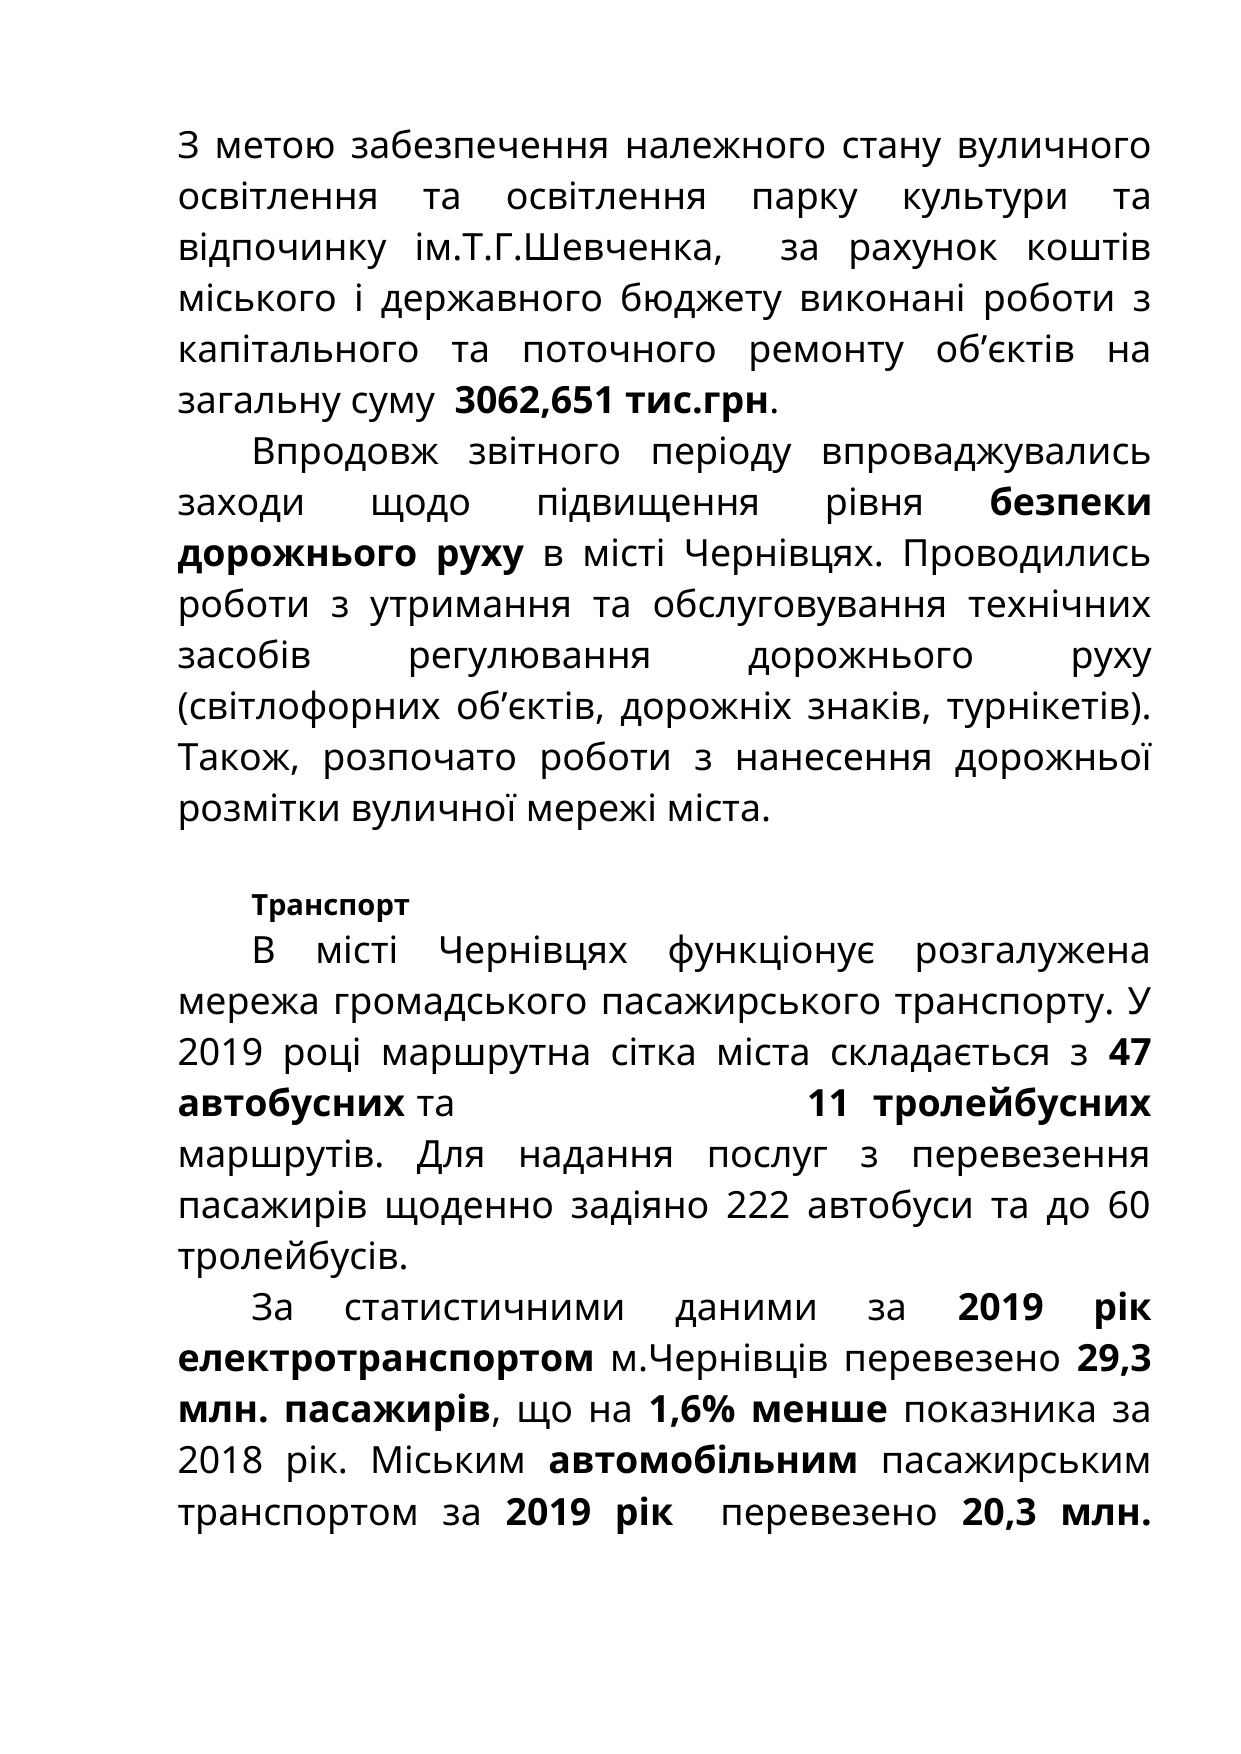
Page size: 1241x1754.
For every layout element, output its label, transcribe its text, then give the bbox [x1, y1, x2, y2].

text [177, 1281, 1152, 1536]
text Транспорт [251, 884, 1152, 923]
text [177, 118, 1152, 424]
text В місті Чернівцях функціонує розгалужена мережа громадського пасажирського транспорту. У 2019 році маршрутна сітка міста складається з 47 автобусних та 11 тролейбусних маршрутів. Для надання послуг з перевезення пасажирів щоденно задіяно 222 автобуси та до 60 тролейбусів. [177, 923, 1152, 1281]
text Впродовж звітного періоду впроваджувались заходи щодо підвищення рівня безпеки дорожнього руху в місті Чернівцях. Проводились роботи з утримання та обслуговування технічних засобів регулювання дорожнього руху (світлофорних об’єктів, дорожніх знаків, турнікетів). Також, розпочато роботи з нанесення дорожньої розмітки вуличної мережі міста. [177, 424, 1152, 833]
